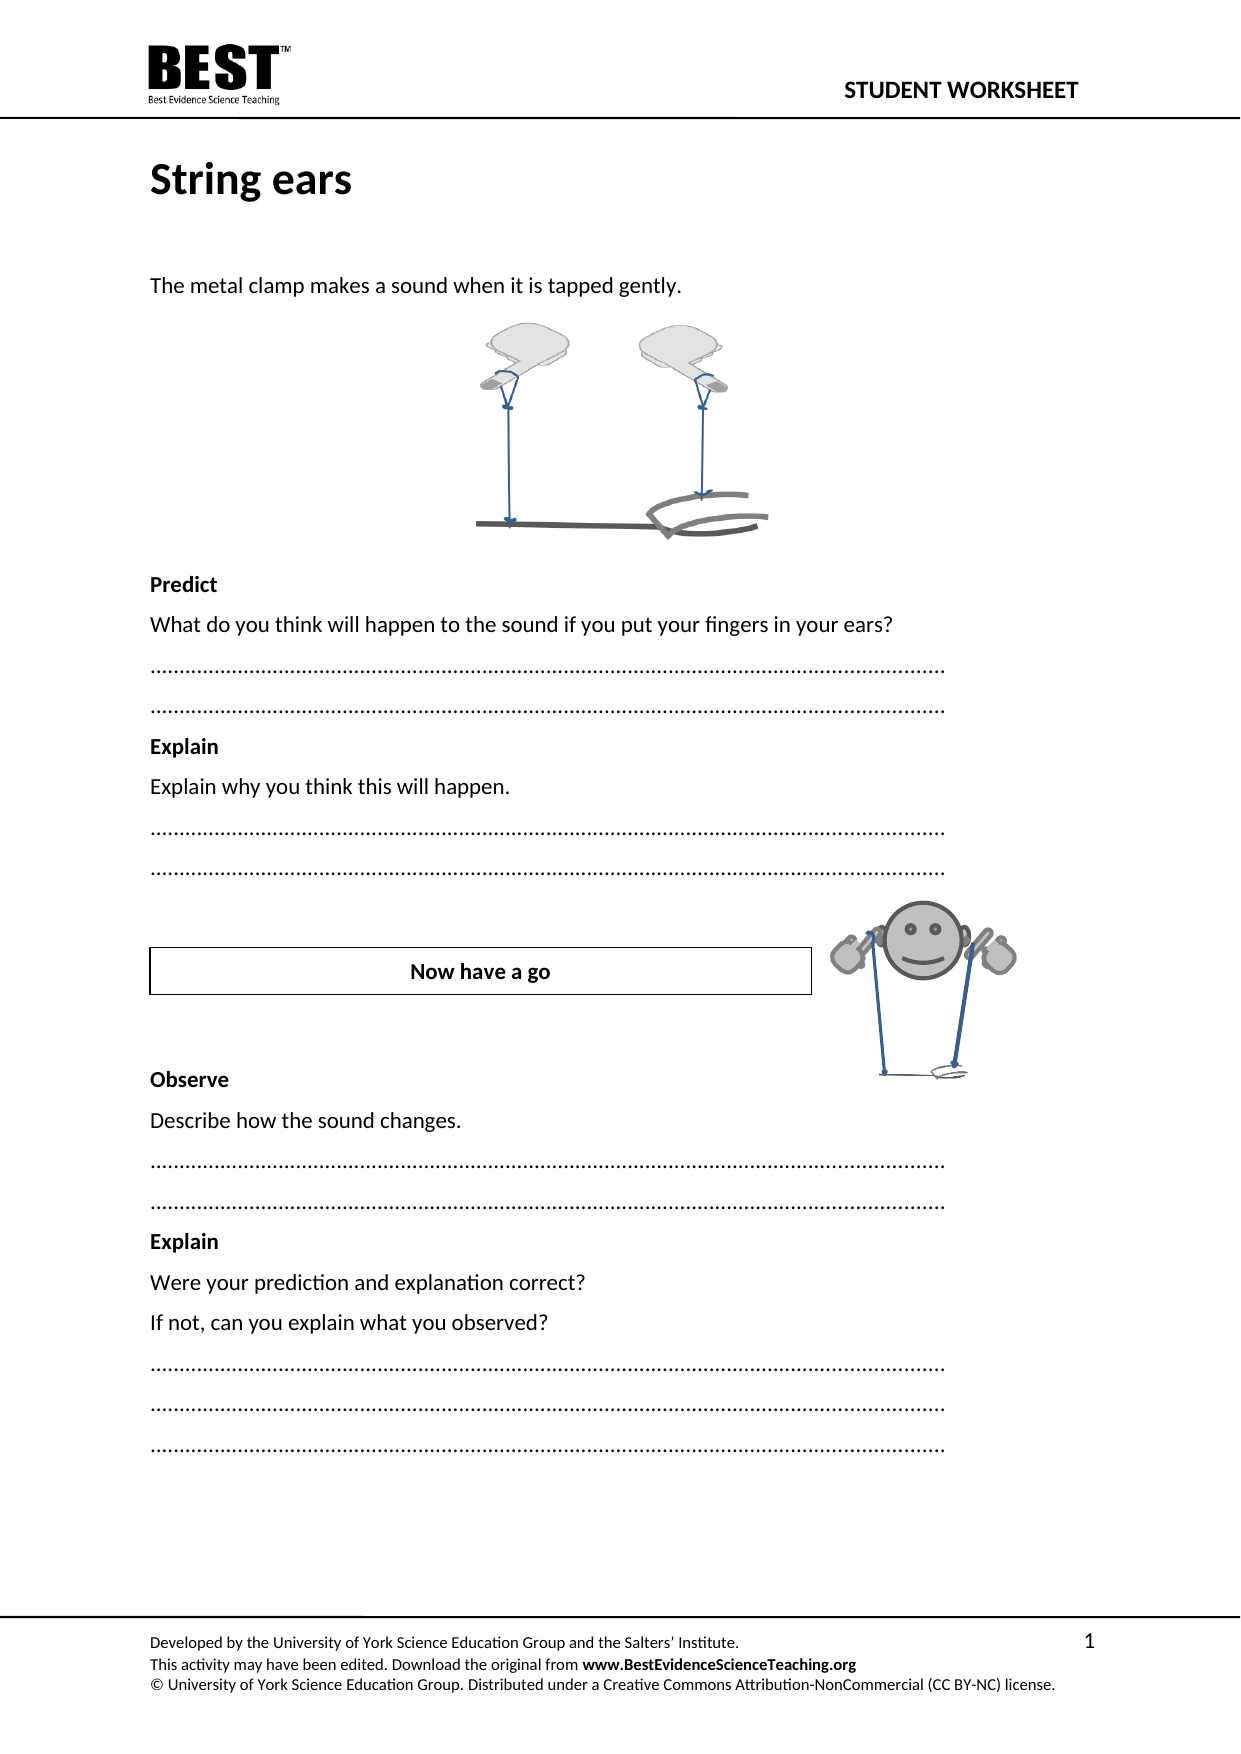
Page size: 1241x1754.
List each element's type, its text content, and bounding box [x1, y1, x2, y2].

text String ears [150, 150, 1090, 206]
text If not, can you explain what you observed? [150, 1308, 947, 1337]
text Explain [150, 1227, 1090, 1256]
text Describe how the sound changes. [150, 1106, 947, 1134]
text Were your prediction and explanation correct? [150, 1268, 947, 1296]
picture [877, 1063, 970, 1081]
text Explain [150, 732, 1090, 760]
text What do you think will happen to the sound if you put your fingers in your ears? [150, 610, 1090, 638]
picture [148, 44, 291, 105]
text Observe [150, 1065, 1090, 1093]
text The metal clamp makes a sound when it is tapped gently. [150, 271, 1090, 299]
table_header Now have a go [151, 948, 811, 994]
text Explain why you think this will happen. [150, 772, 1090, 800]
text Predict [150, 570, 1090, 598]
